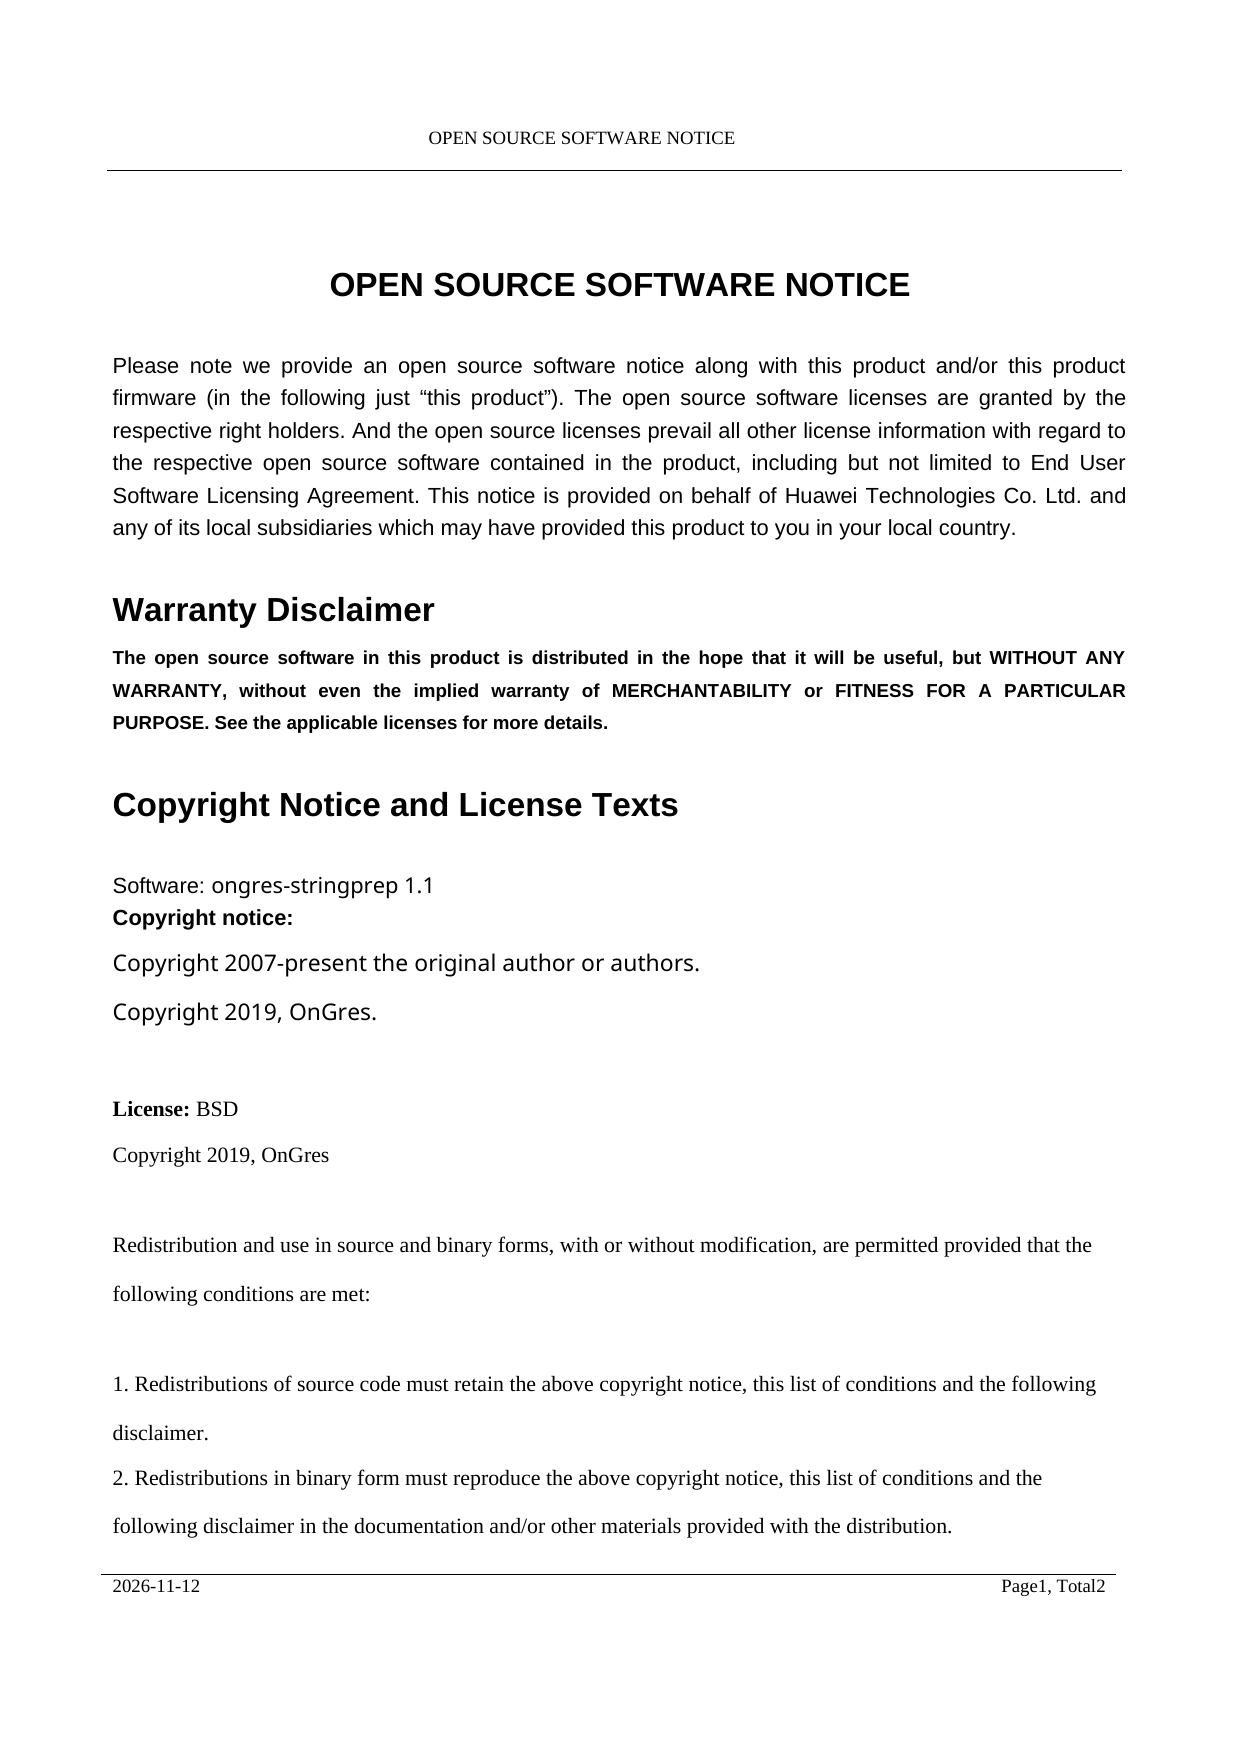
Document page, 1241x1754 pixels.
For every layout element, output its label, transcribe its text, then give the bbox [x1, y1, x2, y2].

text Redistribution and use in source and binary forms, with or without modification, are permitted provided that the following conditions are met: [112, 1228, 1128, 1309]
text The open source software in this product is distributed in the hope that it will be useful, but WITHOUT ANY WARRANTY, without even the implied warranty of MERCHANTABILITY or FITNESS FOR A PARTICULAR PURPOSE. See the applicable licenses for more details. [112, 641, 1128, 739]
text 2. Redistributions in binary form must reproduce the above copyright notice, this list of conditions and the following disclaimer in the documentation and/or other materials provided with the distribution. [112, 1461, 1128, 1542]
text License: BSD [112, 1093, 1128, 1125]
text Software: ongres-stringprep 1.1 [112, 869, 1128, 901]
text Copyright 2019, OnGres [112, 1138, 1128, 1170]
text Copyright notice: [112, 901, 1128, 934]
text OPEN SOURCE SOFTWARE NOTICE [112, 251, 1128, 316]
text Copyright 2007-present the original author or authors. Copyright 2019, OnGres. [112, 947, 1128, 1077]
text 1. Redistributions of source code must retain the above copyright notice, this list of conditions and the following disclaimer. [112, 1367, 1128, 1448]
text Copyright Notice and License Texts [112, 771, 1128, 836]
text Please note we provide an open source software notice along with this product and/or this product firmware (in the following just “this product”). The open source software licenses are granted by the respective right holders. And the open source licenses prevail all other license information with regard to the respective open source software contained in the product, including but not limited to End User Software Licensing Agreement. This notice is provided on behalf of Huawei Technologies Co. Ltd. and any of its local subsidiaries which may have provided this product to you in your local country. [112, 349, 1128, 544]
text Warranty Disclaimer [112, 576, 1128, 641]
